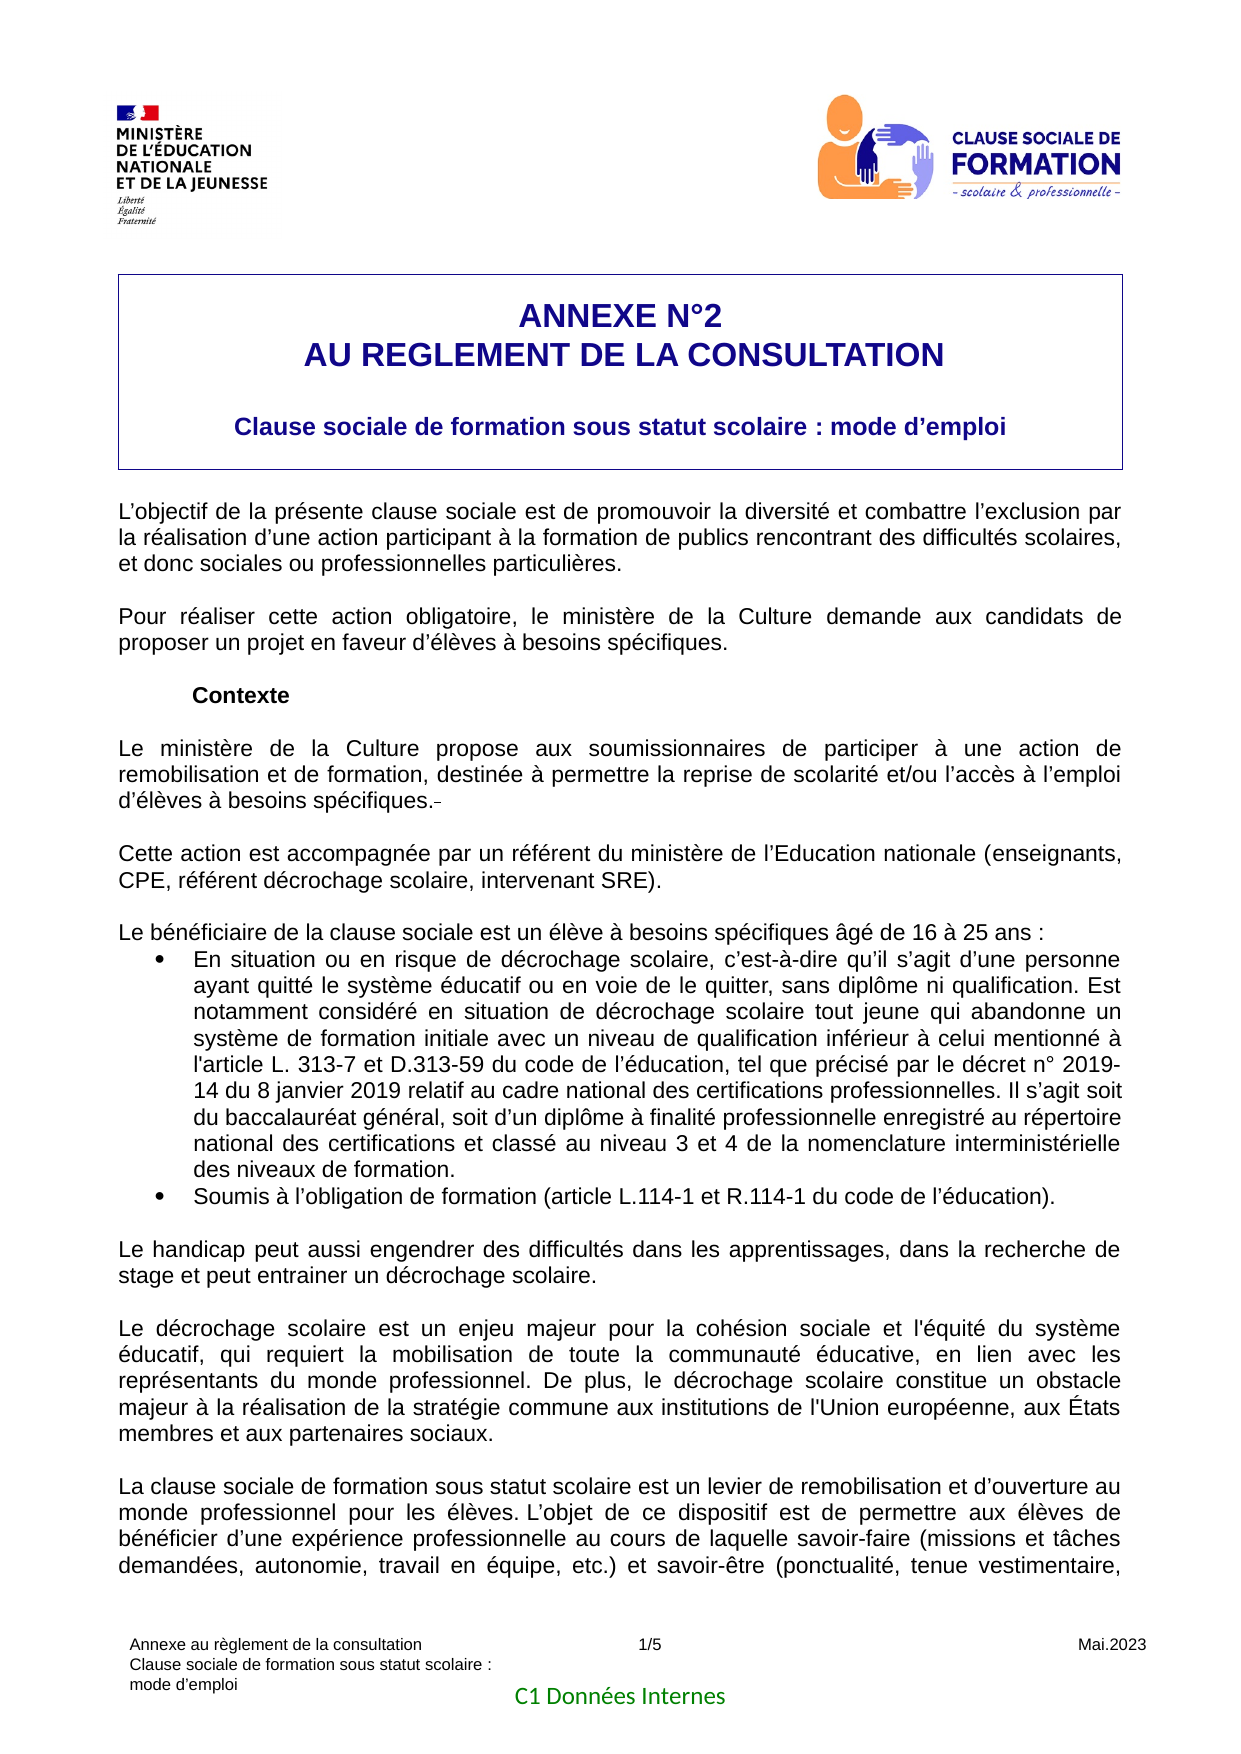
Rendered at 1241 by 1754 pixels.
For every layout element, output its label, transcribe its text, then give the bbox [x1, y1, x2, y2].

text Cette action est accompagnée par un référent du ministère de l’Education nationale (enseignants, CPE, référent décrochage scolaire, intervenant SRE). [118, 840, 1122, 893]
text Le ministère de la Culture propose aux soumissionnaires de participer à une action de remobilisation et de formation, destinée à permettre la reprise de scolarité et/ou l’accès à l’emploi d’élèves à besoins spécifiques. [118, 735, 1122, 814]
list Soumis à l’obligation de formation (article L.114-1 et R.114-1 du code de l’éducation). [156, 1183, 1122, 1209]
picture [102, 91, 282, 239]
text Pour réaliser cette action obligatoire, le ministère de la Culture demande aux candidats de proposer un projet en faveur d’élèves à besoins spécifiques. [118, 603, 1122, 656]
text L’objectif de la présente clause sociale est de promouvoir la diversité et combattre l’exclusion par la réalisation d’une action participant à la formation de publics rencontrant des difficultés scolaires, et donc sociales ou professionnelles particulières. [118, 498, 1122, 577]
text Le bénéficiaire de la clause sociale est un élève à besoins spécifiques âgé de 16 à 25 ans : [118, 919, 1122, 946]
text Contexte [118, 682, 1122, 708]
table_header ANNEXE N°2 AU REGLEMENT DE LA CONSULTATION Clause sociale de formation sous statut scolaire : mode d’emploi [119, 275, 1122, 469]
picture [817, 92, 1122, 199]
list En situation ou en risque de décrochage scolaire, c’est-à-dire qu’il s’agit d’une personne ayant quitté le système éducatif ou en voie de le quitter, sans diplôme ni qualification. Est notamment considéré en situation de décrochage scolaire tout jeune qui abandonne un système de formation initiale avec un niveau de qualification inférieur à celui mentionné à l'article L. 313-7 et D.313-59 du code de l’éducation, tel que précisé par le décret n° 2019-14 du 8 janvier 2019 relatif au cadre national des certifications professionnelles. Il s’agit soit du baccalauréat général, soit d’un diplôme à finalité professionnelle enregistré au répertoire national des certifications et classé au niveau 3 et 4 de la nomenclature interministérielle des niveaux de formation. [156, 946, 1122, 1183]
text Le décrochage scolaire est un enjeu majeur pour la cohésion sociale et l'équité du système éducatif, qui requiert la mobilisation de toute la communauté éducative, en lien avec les représentants du monde professionnel. De plus, le décrochage scolaire constitue un obstacle majeur à la réalisation de la stratégie commune aux institutions de l'Union européenne, aux États membres et aux partenaires sociaux. [118, 1314, 1122, 1446]
text Le handicap peut aussi engendrer des difficultés dans les apprentissages, dans la recherche de stage et peut entrainer un décrochage scolaire. [118, 1236, 1122, 1288]
